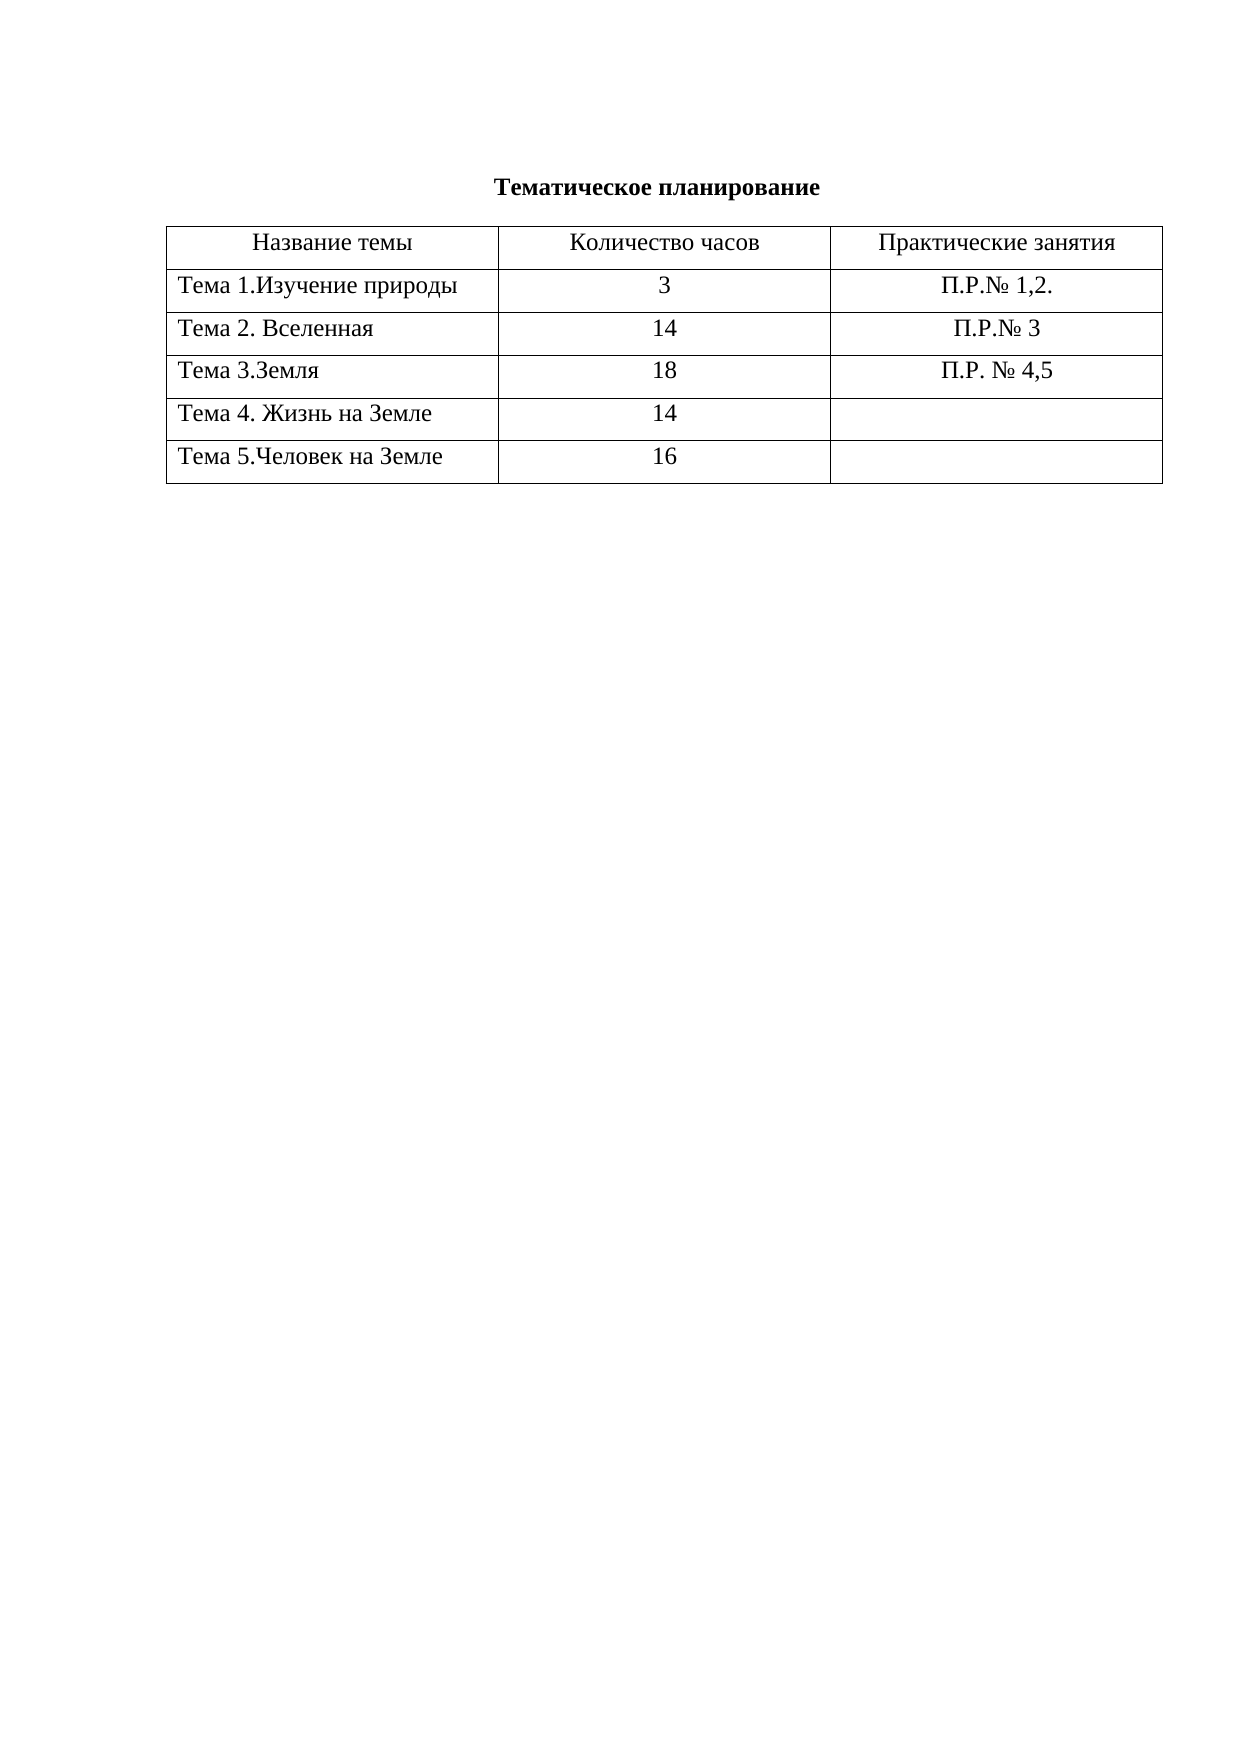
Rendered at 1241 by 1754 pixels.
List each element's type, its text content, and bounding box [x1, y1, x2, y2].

table_cell Тема 2. Вселенная [167, 313, 498, 354]
table_cell [831, 399, 1162, 440]
table_cell 18 [499, 356, 830, 397]
table_cell 14 [499, 399, 830, 440]
table_cell Тема 4. Жизнь на Земле [167, 399, 498, 440]
table_cell [831, 441, 1162, 483]
table_cell 14 [499, 313, 830, 354]
table_cell Тема 1.Изучение природы [167, 270, 498, 312]
table_cell П.Р.№ 3 [831, 313, 1162, 354]
table_header Название темы [167, 227, 498, 269]
text Тематическое планирование [162, 172, 1152, 201]
table_cell Тема 5.Человек на Земле [167, 441, 498, 483]
table_header Количество часов [499, 227, 830, 269]
table_header Практические занятия [831, 227, 1162, 269]
table_cell Тема 3.Земля [167, 356, 498, 397]
table_cell 3 [499, 270, 830, 312]
table_cell П.Р.№ 1,2. [831, 270, 1162, 312]
table_cell П.Р. № 4,5 [831, 356, 1162, 397]
table_cell 16 [499, 441, 830, 483]
